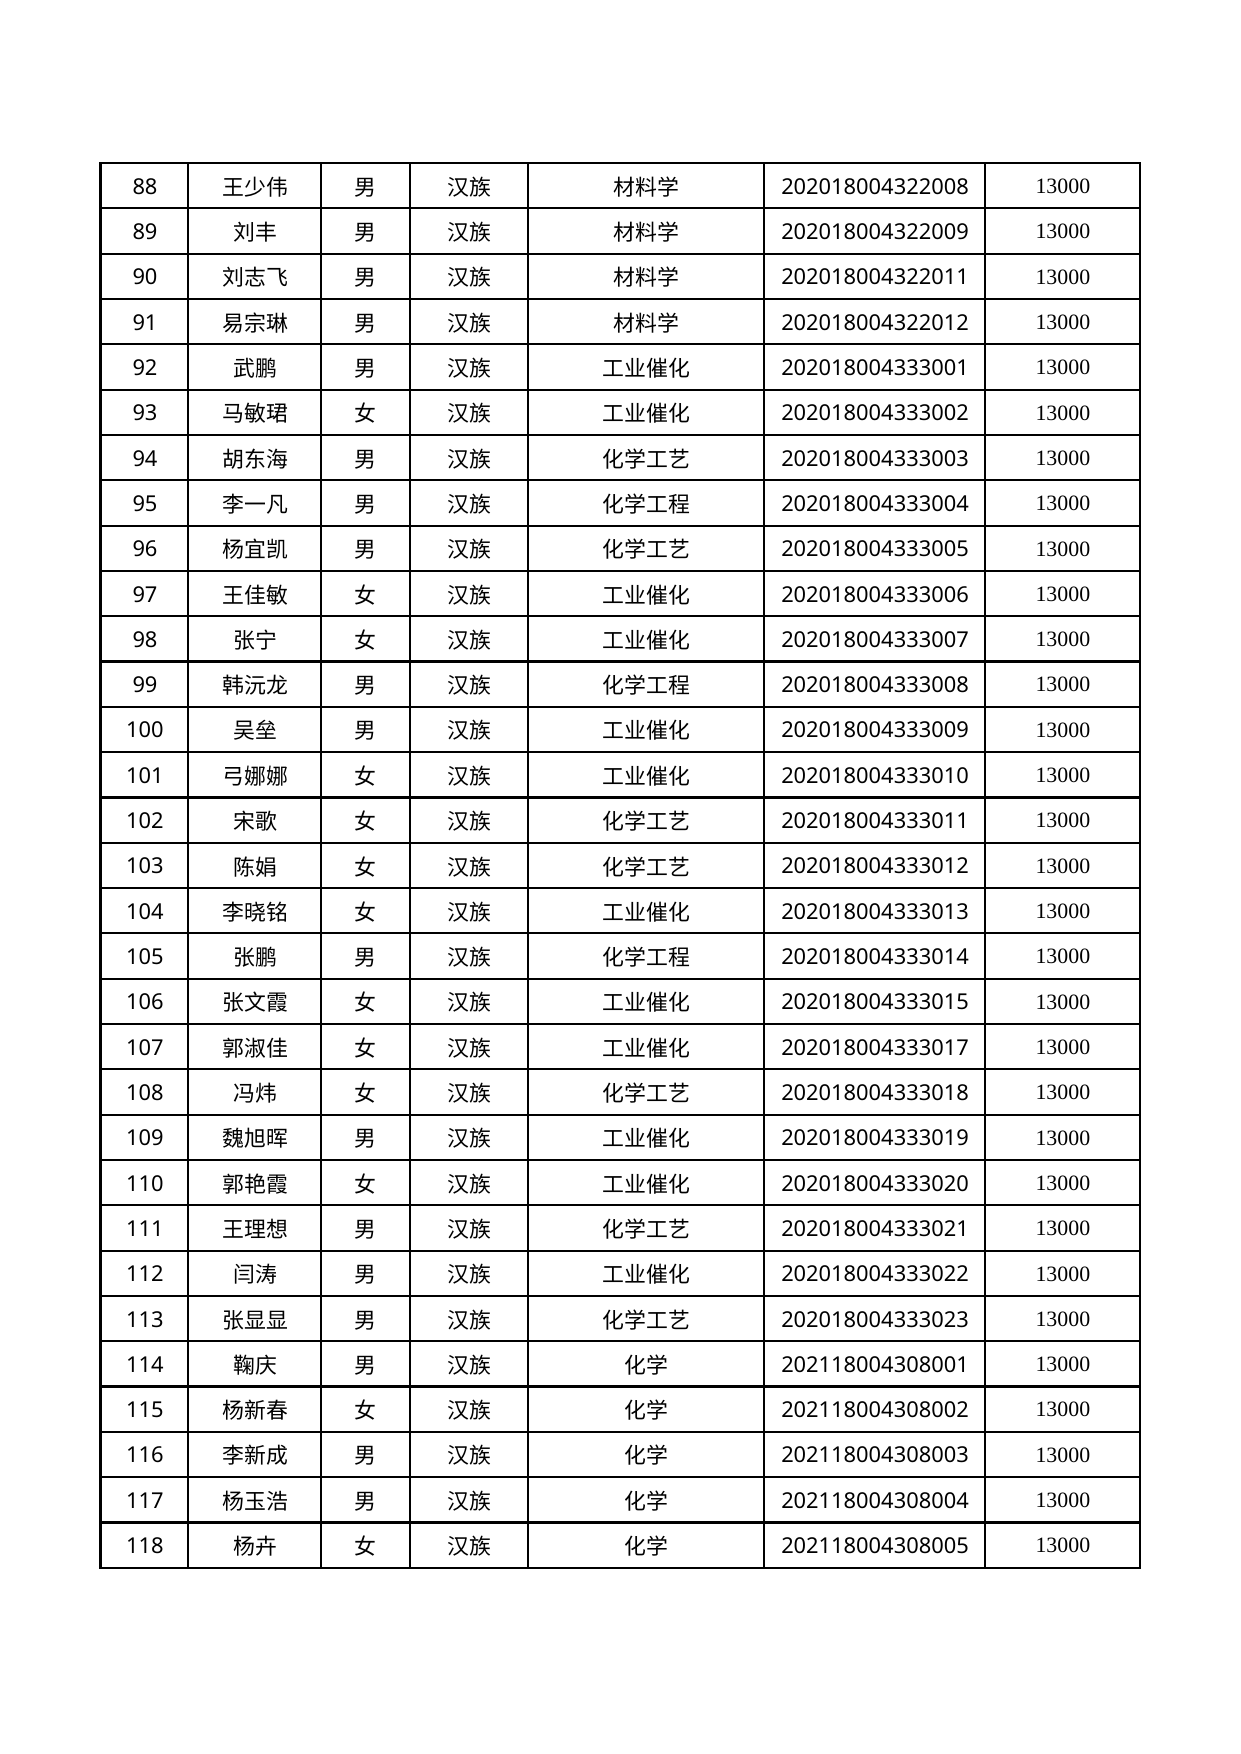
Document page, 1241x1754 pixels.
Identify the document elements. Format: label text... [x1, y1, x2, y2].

table_cell 202118004308005 [765, 1524, 984, 1567]
table_cell 95 [102, 481, 187, 524]
table_cell 张鹏 [189, 934, 320, 978]
table_cell 13000 [986, 209, 1139, 253]
table_cell 男 [322, 708, 409, 751]
table_cell 13000 [986, 708, 1139, 751]
table_cell 女 [322, 391, 409, 434]
table_cell 96 [102, 527, 187, 570]
table_cell 202118004308002 [765, 1388, 984, 1431]
table_cell 88 [102, 164, 187, 207]
table_cell 13000 [986, 1297, 1139, 1340]
table_cell 13000 [986, 1388, 1139, 1431]
table_cell 杨新春 [189, 1388, 320, 1431]
table_cell 202018004322008 [765, 164, 984, 207]
table_cell 李新成 [189, 1433, 320, 1476]
table_cell 化学 [529, 1524, 763, 1567]
table_cell 13000 [986, 572, 1139, 615]
table_cell 刘志飞 [189, 255, 320, 298]
table_cell 202018004333023 [765, 1297, 984, 1340]
table_cell 化学工艺 [529, 844, 763, 887]
table_cell 汉族 [411, 1252, 527, 1295]
table_cell 116 [102, 1433, 187, 1476]
table_cell 汉族 [411, 1433, 527, 1476]
table_cell 工业催化 [529, 345, 763, 388]
table_cell 女 [322, 753, 409, 796]
table_cell 冯炜 [189, 1070, 320, 1113]
table_cell 13000 [986, 391, 1139, 434]
table_cell 汉族 [411, 980, 527, 1023]
table_cell 武鹏 [189, 345, 320, 388]
table_cell 女 [322, 1070, 409, 1113]
table_cell 工业催化 [529, 1161, 763, 1204]
table_cell 102 [102, 799, 187, 842]
table_cell 男 [322, 1433, 409, 1476]
table_cell 13000 [986, 300, 1139, 343]
table_cell 汉族 [411, 1070, 527, 1113]
table_cell 王佳敏 [189, 572, 320, 615]
table_cell 汉族 [411, 572, 527, 615]
table_cell 13000 [986, 753, 1139, 796]
table_cell 13000 [986, 1524, 1139, 1567]
table_cell 202018004333020 [765, 1161, 984, 1204]
table_cell 女 [322, 572, 409, 615]
table_cell 13000 [986, 799, 1139, 842]
table_cell 104 [102, 889, 187, 932]
table_cell 202018004322012 [765, 300, 984, 343]
table_cell 化学工艺 [529, 436, 763, 479]
table_cell 98 [102, 617, 187, 660]
table_cell 化学 [529, 1342, 763, 1385]
table_cell 汉族 [411, 1161, 527, 1204]
table_cell 李晓铭 [189, 889, 320, 932]
table_cell 13000 [986, 1070, 1139, 1113]
table_cell 汉族 [411, 164, 527, 207]
table_cell 化学工程 [529, 663, 763, 706]
table_cell 男 [322, 1478, 409, 1521]
table_cell 202018004333005 [765, 527, 984, 570]
table_cell 94 [102, 436, 187, 479]
table_cell 90 [102, 255, 187, 298]
table_cell 化学工艺 [529, 1206, 763, 1249]
table_cell 13000 [986, 527, 1139, 570]
table_cell 110 [102, 1161, 187, 1204]
table_cell 202018004333008 [765, 663, 984, 706]
table_cell 13000 [986, 345, 1139, 388]
table_cell 工业催化 [529, 708, 763, 751]
table_cell 杨宜凯 [189, 527, 320, 570]
table_cell 汉族 [411, 209, 527, 253]
table_cell 马敏珺 [189, 391, 320, 434]
table_cell 化学工艺 [529, 527, 763, 570]
table_cell 杨玉浩 [189, 1478, 320, 1521]
table_cell 闫涛 [189, 1252, 320, 1295]
table_cell 工业催化 [529, 980, 763, 1023]
table_cell 202018004333022 [765, 1252, 984, 1295]
table_cell 13000 [986, 1206, 1139, 1249]
table_cell 97 [102, 572, 187, 615]
table_cell 汉族 [411, 1478, 527, 1521]
table_cell 汉族 [411, 617, 527, 660]
table_cell 93 [102, 391, 187, 434]
table_cell 202118004308001 [765, 1342, 984, 1385]
table_cell 女 [322, 889, 409, 932]
table_cell 女 [322, 1161, 409, 1204]
table_cell 113 [102, 1297, 187, 1340]
table_cell 刘丰 [189, 209, 320, 253]
table_cell 男 [322, 1342, 409, 1385]
table_cell 工业催化 [529, 889, 763, 932]
table_cell 13000 [986, 1478, 1139, 1521]
table_cell 胡东海 [189, 436, 320, 479]
table_cell 汉族 [411, 663, 527, 706]
table_cell 女 [322, 844, 409, 887]
table_cell 张文霞 [189, 980, 320, 1023]
table_cell 202118004308004 [765, 1478, 984, 1521]
table_cell 13000 [986, 1433, 1139, 1476]
table_cell 202018004333017 [765, 1025, 984, 1068]
table_cell 男 [322, 164, 409, 207]
table_cell 202018004333004 [765, 481, 984, 524]
table_cell 易宗琳 [189, 300, 320, 343]
table_cell 89 [102, 209, 187, 253]
table_cell 202018004333012 [765, 844, 984, 887]
table_cell 男 [322, 255, 409, 298]
table_cell 化学工艺 [529, 1297, 763, 1340]
table_cell 杨卉 [189, 1524, 320, 1567]
table_cell 13000 [986, 980, 1139, 1023]
table_cell 材料学 [529, 255, 763, 298]
table_cell 107 [102, 1025, 187, 1068]
table_cell 汉族 [411, 1297, 527, 1340]
table_cell 工业催化 [529, 572, 763, 615]
table_cell 202018004322009 [765, 209, 984, 253]
table_cell 101 [102, 753, 187, 796]
table_cell 13000 [986, 889, 1139, 932]
table_cell 115 [102, 1388, 187, 1431]
table_cell 汉族 [411, 255, 527, 298]
table_cell 111 [102, 1206, 187, 1249]
table_cell 202018004333003 [765, 436, 984, 479]
table_cell 材料学 [529, 164, 763, 207]
table_cell 92 [102, 345, 187, 388]
table_cell 化学 [529, 1433, 763, 1476]
table_cell 202018004333007 [765, 617, 984, 660]
table_cell 女 [322, 980, 409, 1023]
table_cell 女 [322, 1025, 409, 1068]
table_cell 男 [322, 1206, 409, 1249]
table_cell 202018004333019 [765, 1116, 984, 1159]
table_cell 汉族 [411, 1025, 527, 1068]
table_cell 韩沅龙 [189, 663, 320, 706]
table_cell 女 [322, 1524, 409, 1567]
table_cell 王少伟 [189, 164, 320, 207]
table_cell 男 [322, 300, 409, 343]
table_cell 弓娜娜 [189, 753, 320, 796]
table_cell 女 [322, 1388, 409, 1431]
table_cell 化学工艺 [529, 799, 763, 842]
table_cell 13000 [986, 844, 1139, 887]
table_cell 117 [102, 1478, 187, 1521]
table_cell 202018004333014 [765, 934, 984, 978]
table_cell 202118004308003 [765, 1433, 984, 1476]
table_cell 男 [322, 436, 409, 479]
table_cell 99 [102, 663, 187, 706]
table_cell 工业催化 [529, 617, 763, 660]
table_cell 汉族 [411, 1388, 527, 1431]
table_cell 13000 [986, 1116, 1139, 1159]
table_cell 男 [322, 1116, 409, 1159]
table_cell 汉族 [411, 708, 527, 751]
table_cell 汉族 [411, 1524, 527, 1567]
table_cell 汉族 [411, 753, 527, 796]
table_cell 114 [102, 1342, 187, 1385]
table_cell 男 [322, 527, 409, 570]
table_cell 汉族 [411, 436, 527, 479]
table_cell 汉族 [411, 1116, 527, 1159]
table_cell 汉族 [411, 934, 527, 978]
table_cell 材料学 [529, 300, 763, 343]
table_cell 化学工艺 [529, 1070, 763, 1113]
table_cell 张宁 [189, 617, 320, 660]
table_cell 202018004333021 [765, 1206, 984, 1249]
table_cell 汉族 [411, 889, 527, 932]
table_cell 202018004333006 [765, 572, 984, 615]
table_cell 100 [102, 708, 187, 751]
table_cell 13000 [986, 436, 1139, 479]
table_cell 202018004333013 [765, 889, 984, 932]
table_cell 汉族 [411, 391, 527, 434]
table_cell 男 [322, 209, 409, 253]
table_cell 男 [322, 663, 409, 706]
table_cell 化学 [529, 1478, 763, 1521]
table_cell 202018004333009 [765, 708, 984, 751]
table_cell 13000 [986, 1252, 1139, 1295]
table_cell 男 [322, 1252, 409, 1295]
table_cell 工业催化 [529, 1025, 763, 1068]
table_cell 202018004333002 [765, 391, 984, 434]
table_cell 109 [102, 1116, 187, 1159]
table_cell 202018004333010 [765, 753, 984, 796]
table_cell 汉族 [411, 345, 527, 388]
table_cell 工业催化 [529, 1116, 763, 1159]
table_cell 105 [102, 934, 187, 978]
table_cell 13000 [986, 481, 1139, 524]
table_cell 男 [322, 345, 409, 388]
table_cell 202018004322011 [765, 255, 984, 298]
table_cell 103 [102, 844, 187, 887]
table_cell 工业催化 [529, 391, 763, 434]
table_cell 吴垒 [189, 708, 320, 751]
table_cell 13000 [986, 1342, 1139, 1385]
table_cell 郭艳霞 [189, 1161, 320, 1204]
table_cell 13000 [986, 1161, 1139, 1204]
table_cell 112 [102, 1252, 187, 1295]
table_cell 汉族 [411, 1342, 527, 1385]
table_cell 李一凡 [189, 481, 320, 524]
table_cell 汉族 [411, 1206, 527, 1249]
table_cell 男 [322, 934, 409, 978]
table_cell 女 [322, 617, 409, 660]
table_cell 13000 [986, 934, 1139, 978]
table_cell 13000 [986, 663, 1139, 706]
table_cell 化学工程 [529, 481, 763, 524]
table_cell 118 [102, 1524, 187, 1567]
table_cell 108 [102, 1070, 187, 1113]
table_cell 郭淑佳 [189, 1025, 320, 1068]
table_cell 202018004333011 [765, 799, 984, 842]
table_cell 女 [322, 799, 409, 842]
table_cell 202018004333001 [765, 345, 984, 388]
table_cell 汉族 [411, 527, 527, 570]
table_cell 魏旭晖 [189, 1116, 320, 1159]
table_cell 13000 [986, 617, 1139, 660]
table_cell 男 [322, 481, 409, 524]
table_cell 汉族 [411, 844, 527, 887]
table_cell 202018004333018 [765, 1070, 984, 1113]
table_cell 91 [102, 300, 187, 343]
table_cell 工业催化 [529, 1252, 763, 1295]
table_cell 宋歌 [189, 799, 320, 842]
table_cell 汉族 [411, 300, 527, 343]
table_cell 202018004333015 [765, 980, 984, 1023]
table_cell 材料学 [529, 209, 763, 253]
table_cell 13000 [986, 1025, 1139, 1068]
table_cell 13000 [986, 255, 1139, 298]
table_cell 鞠庆 [189, 1342, 320, 1385]
table_cell 13000 [986, 164, 1139, 207]
table_cell 工业催化 [529, 753, 763, 796]
table_cell 汉族 [411, 799, 527, 842]
table_cell 汉族 [411, 481, 527, 524]
table_cell 张显显 [189, 1297, 320, 1340]
table_cell 106 [102, 980, 187, 1023]
table_cell 陈娟 [189, 844, 320, 887]
table_cell 王理想 [189, 1206, 320, 1249]
table_cell 化学工程 [529, 934, 763, 978]
table_cell 化学 [529, 1388, 763, 1431]
table_cell 男 [322, 1297, 409, 1340]
